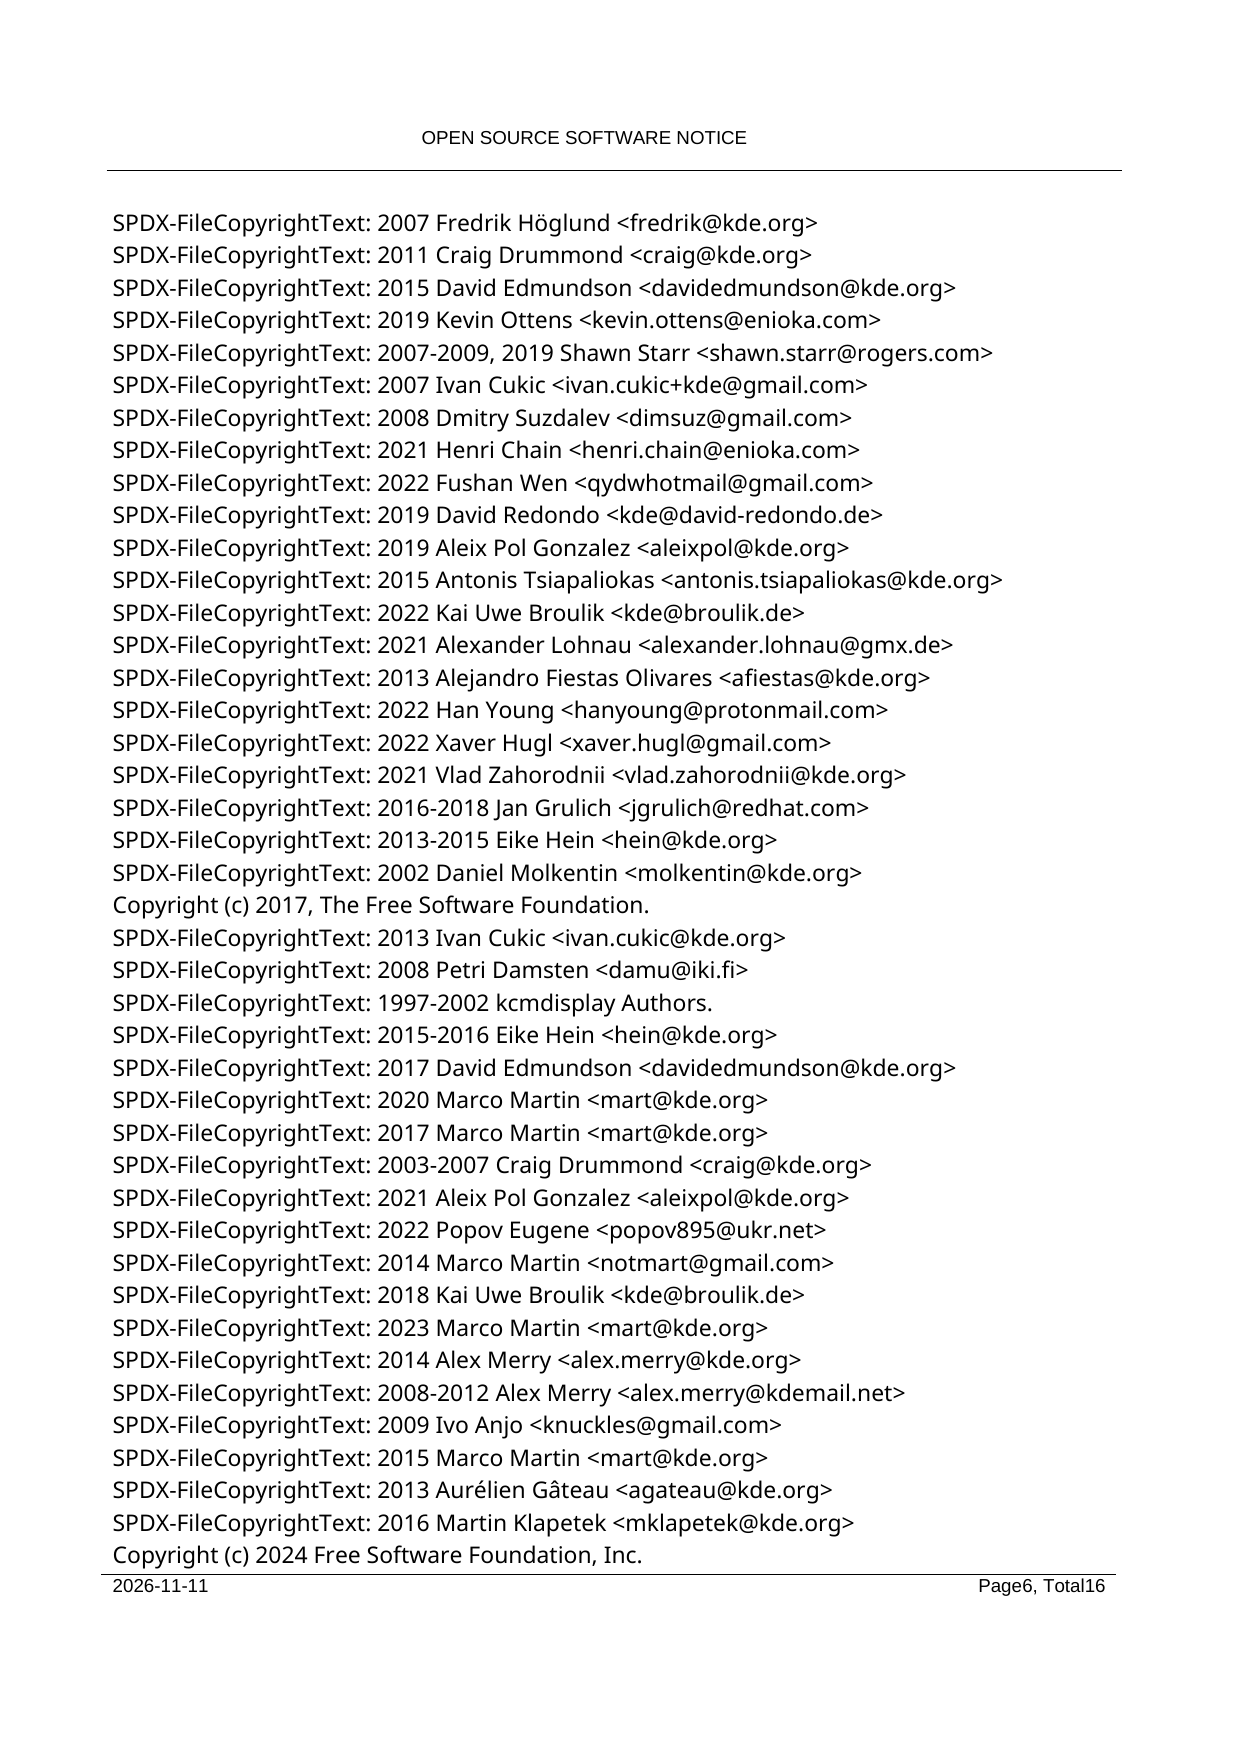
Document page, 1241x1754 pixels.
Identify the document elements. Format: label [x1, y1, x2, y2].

text [112, 206, 1128, 1571]
